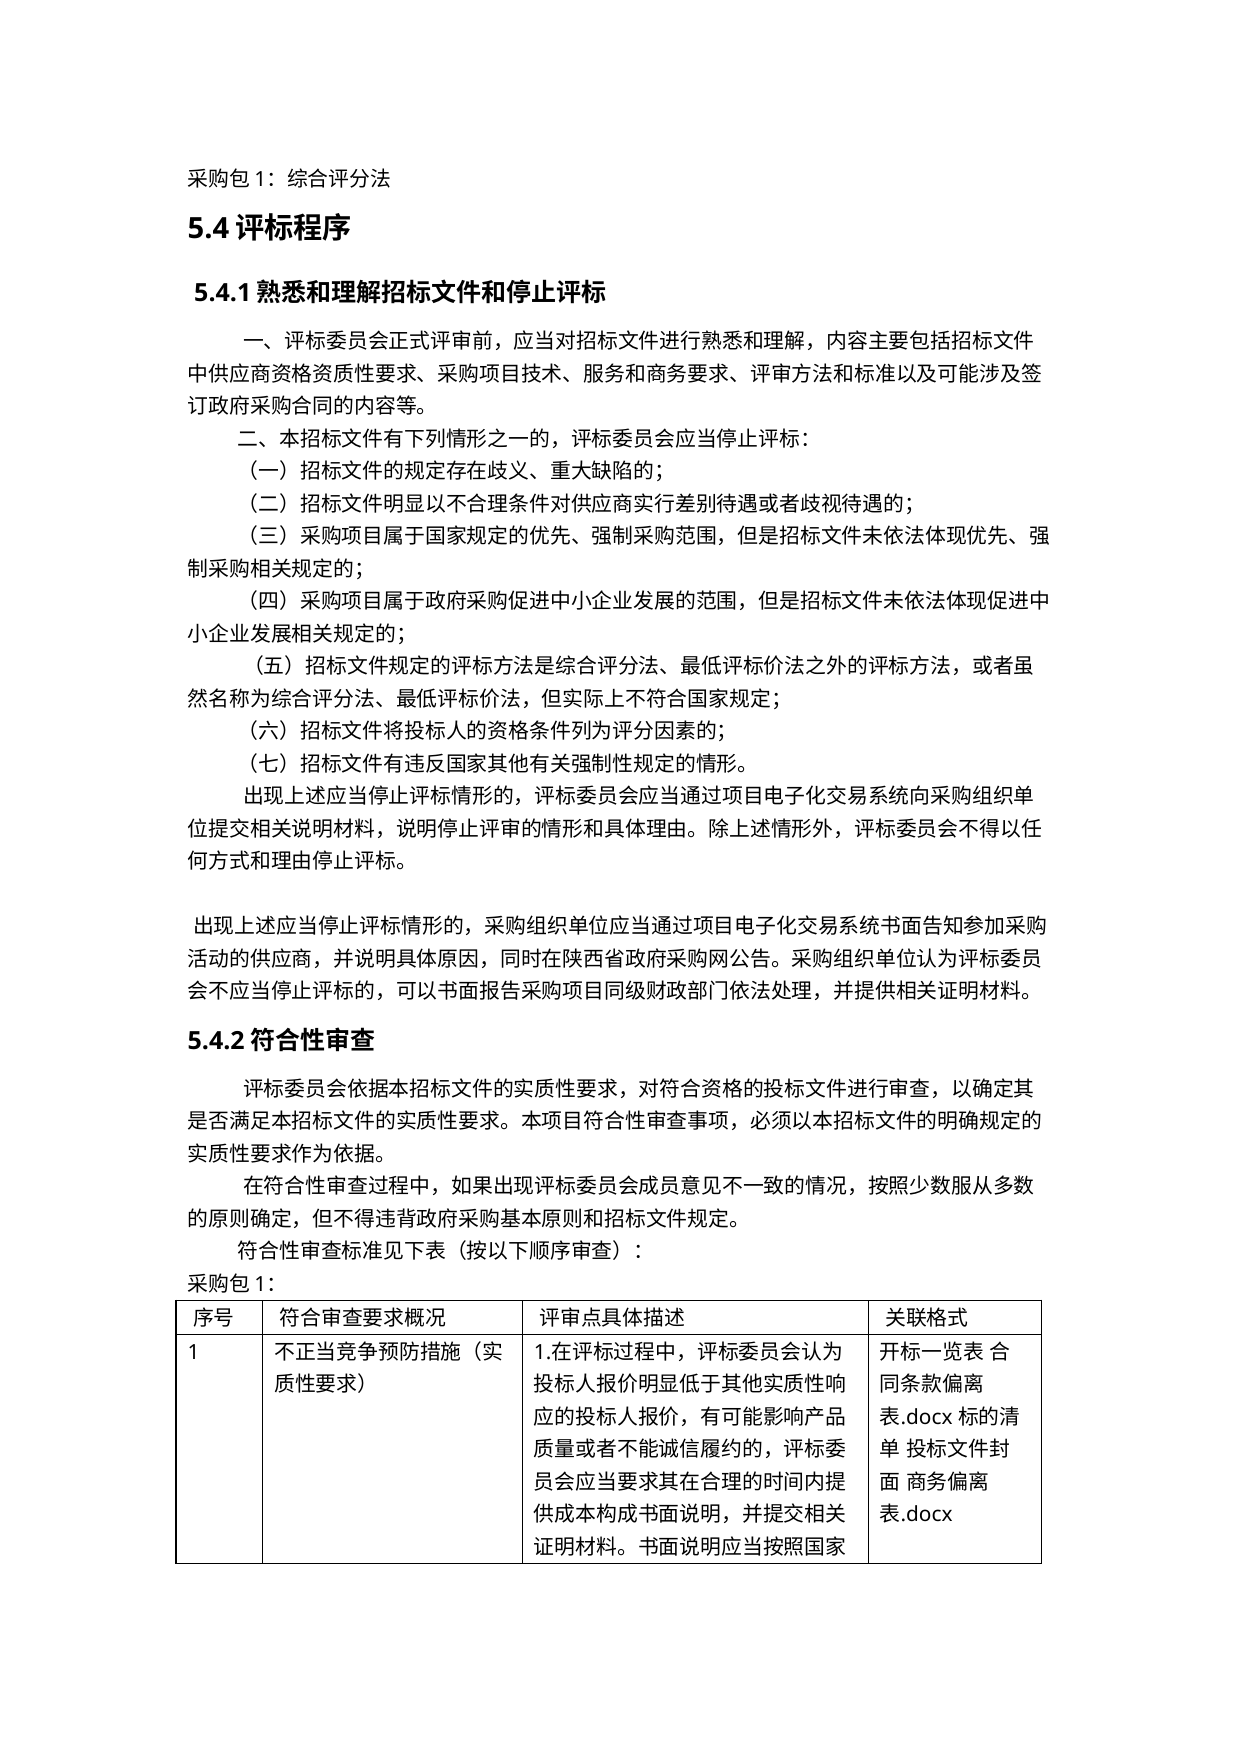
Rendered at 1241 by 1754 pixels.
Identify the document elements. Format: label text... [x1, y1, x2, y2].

text （四）采购项目属于政府采购促进中小企业发展的范围，但是招标文件未依法体现促进中小企业发展相关规定的； [187, 584, 1053, 649]
text 5.4评标程序 [187, 194, 1053, 259]
text （七）招标文件有违反国家其他有关强制性规定的情形。 [187, 747, 1053, 779]
table_cell 1 [177, 1335, 262, 1563]
table_cell 不正当竞争预防措施（实质性要求） [263, 1335, 522, 1563]
table_header 符合审查要求概况 [263, 1301, 522, 1333]
table_header 序号 [177, 1301, 262, 1333]
text 出现上述应当停止评标情形的，评标委员会应当通过项目电子化交易系统向采购组织单位提交相关说明材料，说明停止评审的情形和具体理由。除上述情形外，评标委员会不得以任何方式和理由停止评标。 [187, 779, 1053, 877]
table_header 关联格式 [869, 1301, 1041, 1333]
text （二）招标文件明显以不合理条件对供应商实行差别待遇或者歧视待遇的； [187, 487, 1053, 519]
text 评标委员会依据本招标文件的实质性要求，对符合资格的投标文件进行审查，以确定其是否满足本招标文件的实质性要求。本项目符合性审查事项，必须以本招标文件的明确规定的实质性要求作为依据。 [187, 1072, 1053, 1169]
text 5.4.1熟悉和理解招标文件和停止评标 [187, 259, 1053, 324]
text 出现上述应当停止评标情形的，采购组织单位应当通过项目电子化交易系统书面告知参加采购活动的供应商，并说明具体原因，同时在陕西省政府采购网公告。采购组织单位认为评标委员会不应当停止评标的，可以书面报告采购项目同级财政部门依法处理，并提供相关证明材料。 [187, 877, 1053, 1007]
text （一）招标文件的规定存在歧义、重大缺陷的； [187, 454, 1053, 487]
text 二、本招标文件有下列情形之一的，评标委员会应当停止评标： [187, 422, 1053, 454]
text 在符合性审查过程中，如果出现评标委员会成员意见不一致的情况，按照少数服从多数的原则确定，但不得违背政府采购基本原则和招标文件规定。 [187, 1169, 1053, 1234]
text 采购包1： [187, 1267, 1053, 1299]
text 符合性审查标准见下表（按以下顺序审查）： [187, 1234, 1053, 1267]
table_header 评审点具体描述 [523, 1301, 868, 1333]
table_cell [523, 1335, 868, 1563]
text 采购包1：综合评分法 [187, 162, 1053, 194]
text （六）招标文件将投标人的资格条件列为评分因素的； [187, 714, 1053, 747]
text （三）采购项目属于国家规定的优先、强制采购范围，但是招标文件未依法体现优先、强制采购相关规定的； [187, 519, 1053, 584]
text 5.4.2符合性审查 [187, 1007, 1053, 1072]
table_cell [869, 1335, 1041, 1563]
text 一、评标委员会正式评审前，应当对招标文件进行熟悉和理解，内容主要包括招标文件中供应商资格资质性要求、采购项目技术、服务和商务要求、评审方法和标准以及可能涉及签订政府采购合同的内容等。 [187, 324, 1053, 422]
text （五）招标文件规定的评标方法是综合评分法、最低评标价法之外的评标方法，或者虽然名称为综合评分法、最低评标价法，但实际上不符合国家规定； [187, 649, 1053, 714]
